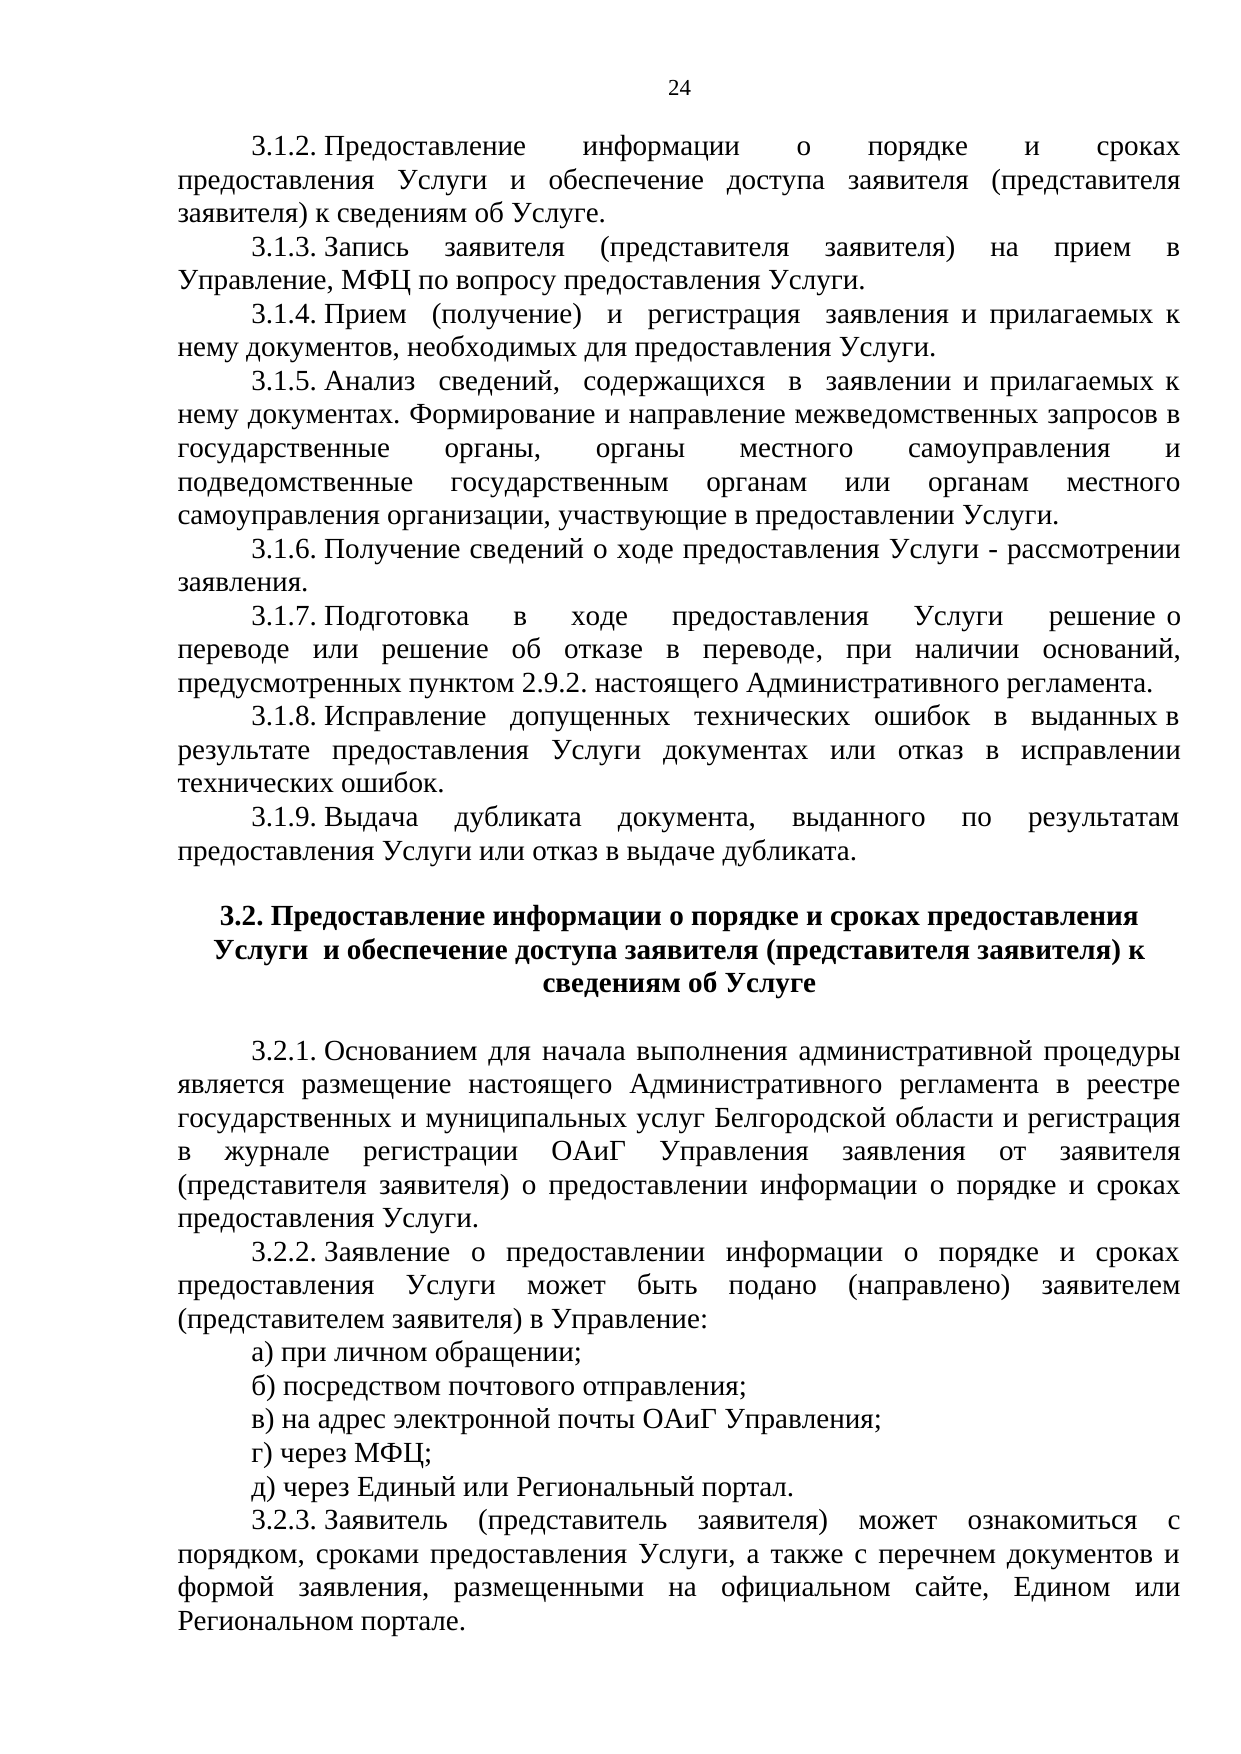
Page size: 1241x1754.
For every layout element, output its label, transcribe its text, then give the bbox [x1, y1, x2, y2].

text 3.1.4. Прием (получение) и регистрация заявления и прилагаемых к нему документов, необходимых для предоставления Услуги. [177, 296, 1181, 363]
text 3.1.9. Выдача дубликата документа, выданного по результатам предоставления Услуги или отказ в выдаче дубликата. [177, 799, 1181, 866]
text 3.2. Предоставление информации о порядке и сроках предоставления Услуги и обеспечение доступа заявителя (представителя заявителя) к сведениям об Услуге [177, 898, 1181, 999]
text 3.2.2. Заявление о предоставлении информации о порядке и сроках предоставления Услуги может быть подано (направлено) заявителем (представителем заявителя) в Управление: [177, 1234, 1181, 1334]
text д) через Единый или Региональный портал. [177, 1469, 1181, 1502]
text 3.1.6. Получение сведений о ходе предоставления Услуги - рассмотрении заявления. [177, 531, 1181, 598]
text 3.2.1. Основанием для начала выполнения административной процедуры является размещение настоящего Административного регламента в реестре государственных и муниципальных услуг Белгородской области и регистрация в журнале регистрации ОАиГ Управления заявления от заявителя (представителя заявителя) о предоставлении информации о порядке и сроках предоставления Услуги. [177, 1033, 1181, 1234]
text 3.1.3. Запись заявителя (представителя заявителя) на прием в Управление, МФЦ по вопросу предоставления Услуги. [177, 229, 1181, 296]
text 3.1.7. Подготовка в ходе предоставления Услуги решение о переводе или решение об отказе в переводе, при наличии оснований, предусмотренных пунктом 2.9.2. настоящего Административного регламента. [177, 598, 1181, 698]
text 3.1.8. Исправление допущенных технических ошибок в выданных в результате предоставления Услуги документах или отказ в исправлении технических ошибок. [177, 698, 1181, 799]
text 3.2.3. Заявитель (представитель заявителя) может ознакомиться с порядком, сроками предоставления Услуги, а также с перечнем документов и формой заявления, размещенными на официальном сайте, Едином или Региональном портале. [177, 1502, 1181, 1636]
text б) посредством почтового отправления; [177, 1368, 1181, 1402]
text а) при личном обращении; [177, 1334, 1181, 1368]
text г) через МФЦ; [177, 1435, 1181, 1469]
text 3.1.5. Анализ сведений, содержащихся в заявлении и прилагаемых к нему документах. Формирование и направление межведомственных запросов в государственные органы, органы местного самоуправления и подведомственные государственным органам или органам местного самоуправления организации, участвующие в предоставлении Услуги. [177, 363, 1181, 531]
text 3.1.2. Предоставление информации о порядке и сроках предоставления Услуги и обеспечение доступа заявителя (представителя заявителя) к сведениям об Услуге. [177, 128, 1181, 229]
text в) на адрес электронной почты ОАиГ Управления; [177, 1402, 1181, 1435]
